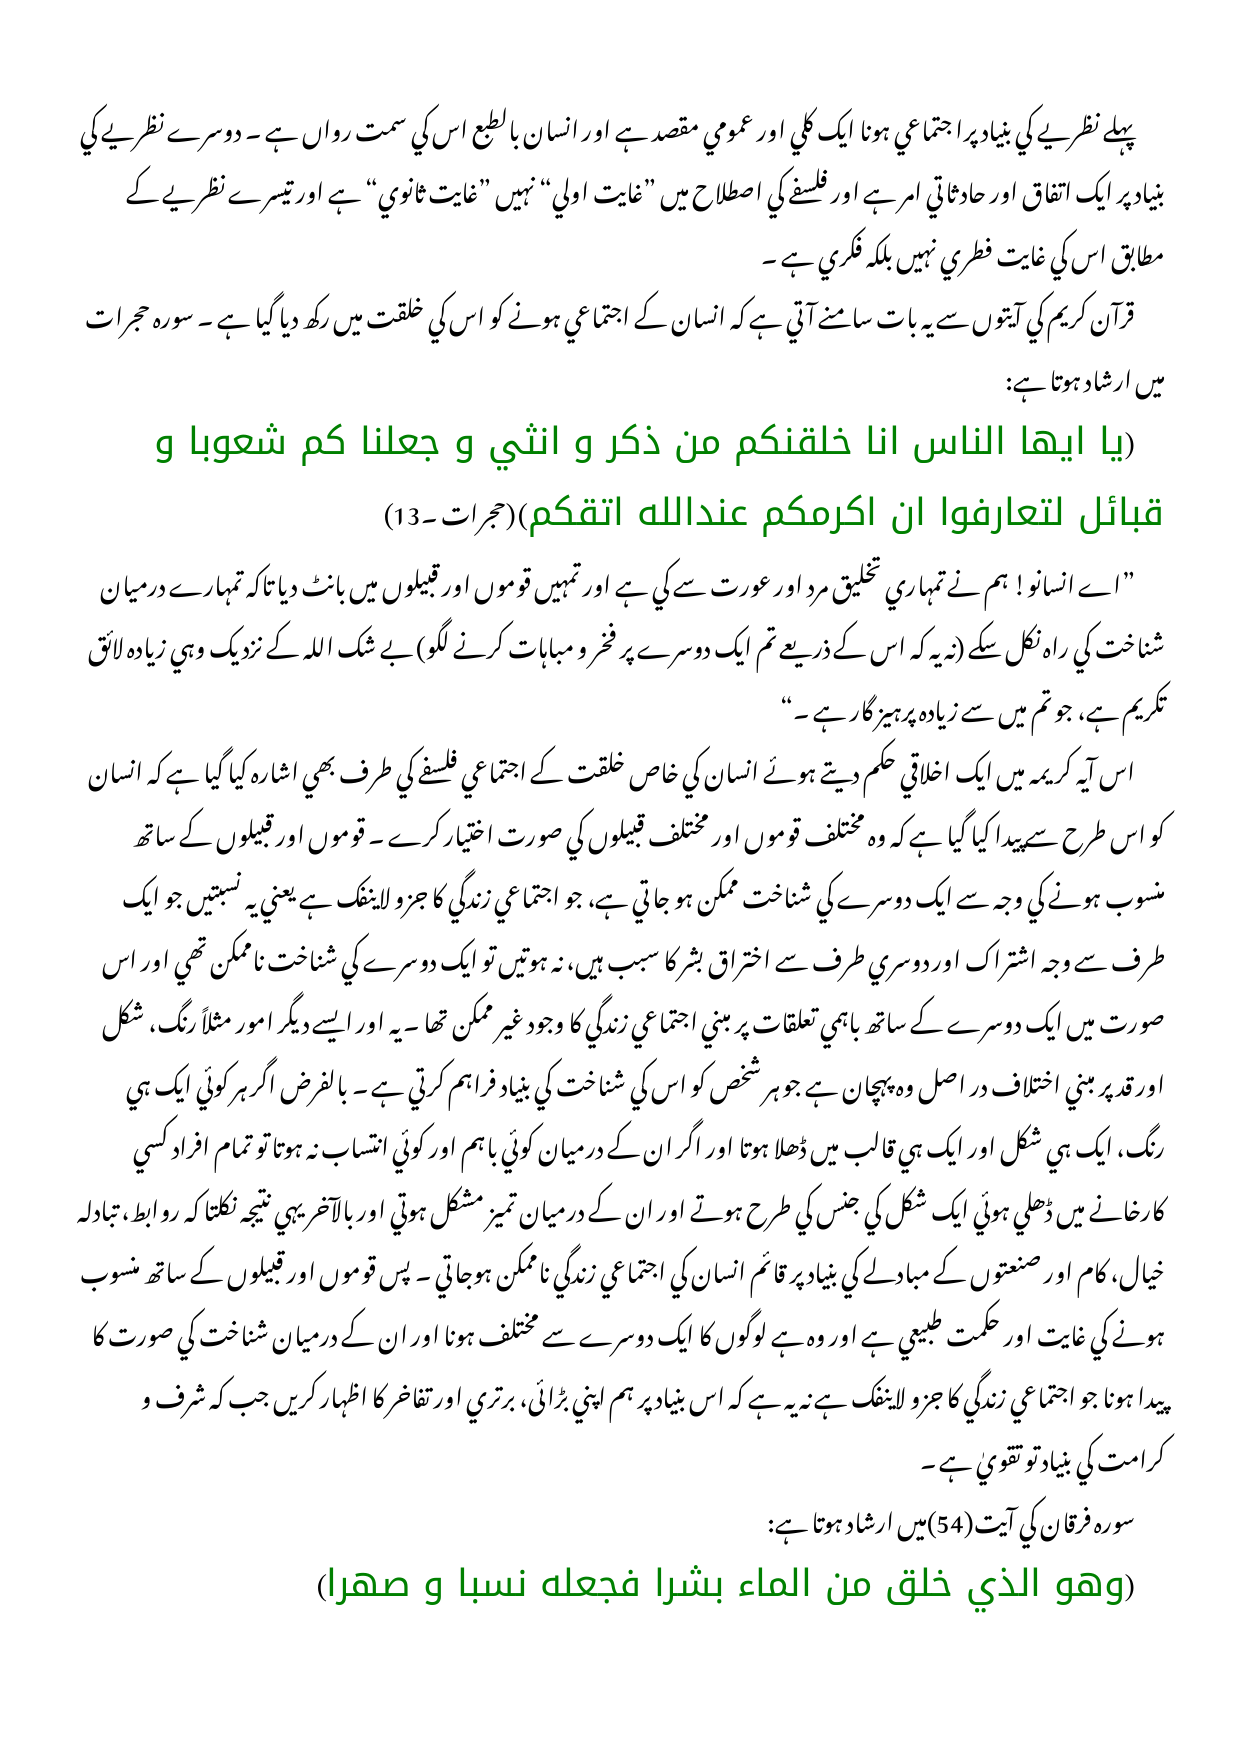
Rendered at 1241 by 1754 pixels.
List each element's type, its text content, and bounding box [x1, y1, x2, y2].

text (وهو الذي خلق من الماء بشرا فجعله نسبا و صهرا) [75, 1548, 1165, 1620]
text قرآن كريم كي آيتوں سے يہ بات سامنے آتي ہے كہ انسان كے اجتماعي ہونے كو اس كي خلقت ميں ركھ ديا گيا ہے ۔ سورہ حجرات ميں ارشاد ہوتا ہے: [75, 281, 1165, 406]
text اس آيہ كريمہ ميں ايك اخلاقي حكم ديتے ہوئے انسان كي خاص خلقت كے اجتماعي فلسفے كي طرف بھي اشارہ كيا گيا ہے كہ انسان كو اس طرح سے پيدا كيا گيا ہے كہ وہ مختلف قوموں اور مختلف قبيلوں كي صورت اختيار كرے ۔ قوموں اور قبيلوں كے ساتھ منسوب ہونے كي وجہ سے ايك دوسرے كي شناخت ممكن ہو جاتي ہے، جو اجتماعي زندگي كا جزو لاينفك ہے يعني يہ نسبتيں جو ايك طرف سے وجہ اشتراك اور دوسري طرف سے اختراق بشر كا سبب ہيں، نہ ہوتيں تو ايك دوسرے كي شناخت ناممكن تھي اور اس صورت ميں ايك دوسرے كے ساتھ باہمي تعلقات پر مبني اجتماعي زندگي كا وجود غير ممكن تھا ۔ يہ اور ايسے ديگر امور مثلاً رنگ، شكل اور قد پر مبني اختلاف در اصل وہ پہچان ہے جو ہر شخص كو اس كي شناخت كي بنياد فراہم كرتي ہے ۔ بالفرض اگر ہر كوئي ايك ہي رنگ، ايك ہي شكل اور ايك ہي قالب ميں ڈھلا ہوتا اور اگر ان كے درميان كوئي باہم اور كوئي انتساب نہ ہوتا تو تمام افراد كسي كارخانے ميں ڈھلي ہوئي ايك شكل كي جنس كي طرح ہوتے اور ان كے درميان تميز مشكل ہوتي اور بالآخر يہي نتيجہ نكلتا كہ روابط، تبادلہ خيال، كام اور صنعتوں كے مبادلے كي بنياد پر قائم انسان كي اجتماعي زندگي ناممكن ہوجاتي ۔ پس قوموں اور قبيلوں كے ساتھ منسوب ہونے كي غايت اور حكمت طبيعي ہے اور وہ ہے لوگوں كا ايك دوسرے سے مختلف ہونا اور ان كے درميان شناخت كي صورت كا پيدا ہونا جو اجتماعي زندگي كا جزو لاينفك ہے نہ يہ ہے كہ اس بنياد پر ہم اپني بڑائى، برتري اور تفاخر كا اظہار كريں جب كہ شرف و كرامت كي بنياد تو تقويٰ ہے ۔ [75, 736, 1165, 1486]
text ”اے انسانو! ہم نے تمہاري تخليق مرد اور عورت سے كي ہے اور تمہيں قوموں اور قبيلوں ميں بانٹ ديا تاكہ تمہارے درميان شناخت كي راہ نكل سكے (نہ يہ كہ اس كے ذريعے تم ايك دوسرے پر فخر و مباہات كرنے لگو) بے شك اللہ كے نزديك وہي زيادہ لائق تكريم ہے، جو تم ميں سے زيادہ پرہيز گار ہے ۔“ [75, 548, 1165, 736]
text (يا ايها الناس انا خلقنكم من ذكر و انثي و جعلنا كم شعوبا و قبائل لتعارفوا ان اكرمكم عندالله اتقكم) (حجرات ۔13) [75, 406, 1165, 548]
text پہلے نظريے كي بنياد پرا جتماعي ہونا ايك كلي اور عمومي مقصد ہے اور انسان بالطبع اس كي سمت رواں ہے ۔ دوسرے نظريے كي بنياد پر ايك اتفاق اور حادثاتي امر ہے اور فلسفے كي اصطلاح ميں ”غايت اولي“ نہيں ”غايت ثانوي“ ہے اور تيسرے نظريے كے مطابق اس كي غايت فطري نہيں بلكہ فكري ہے ۔ [75, 94, 1165, 281]
text سورہ فرقان كي آيت(54)ميں ارشاد ہوتا ہے: [75, 1486, 1165, 1548]
